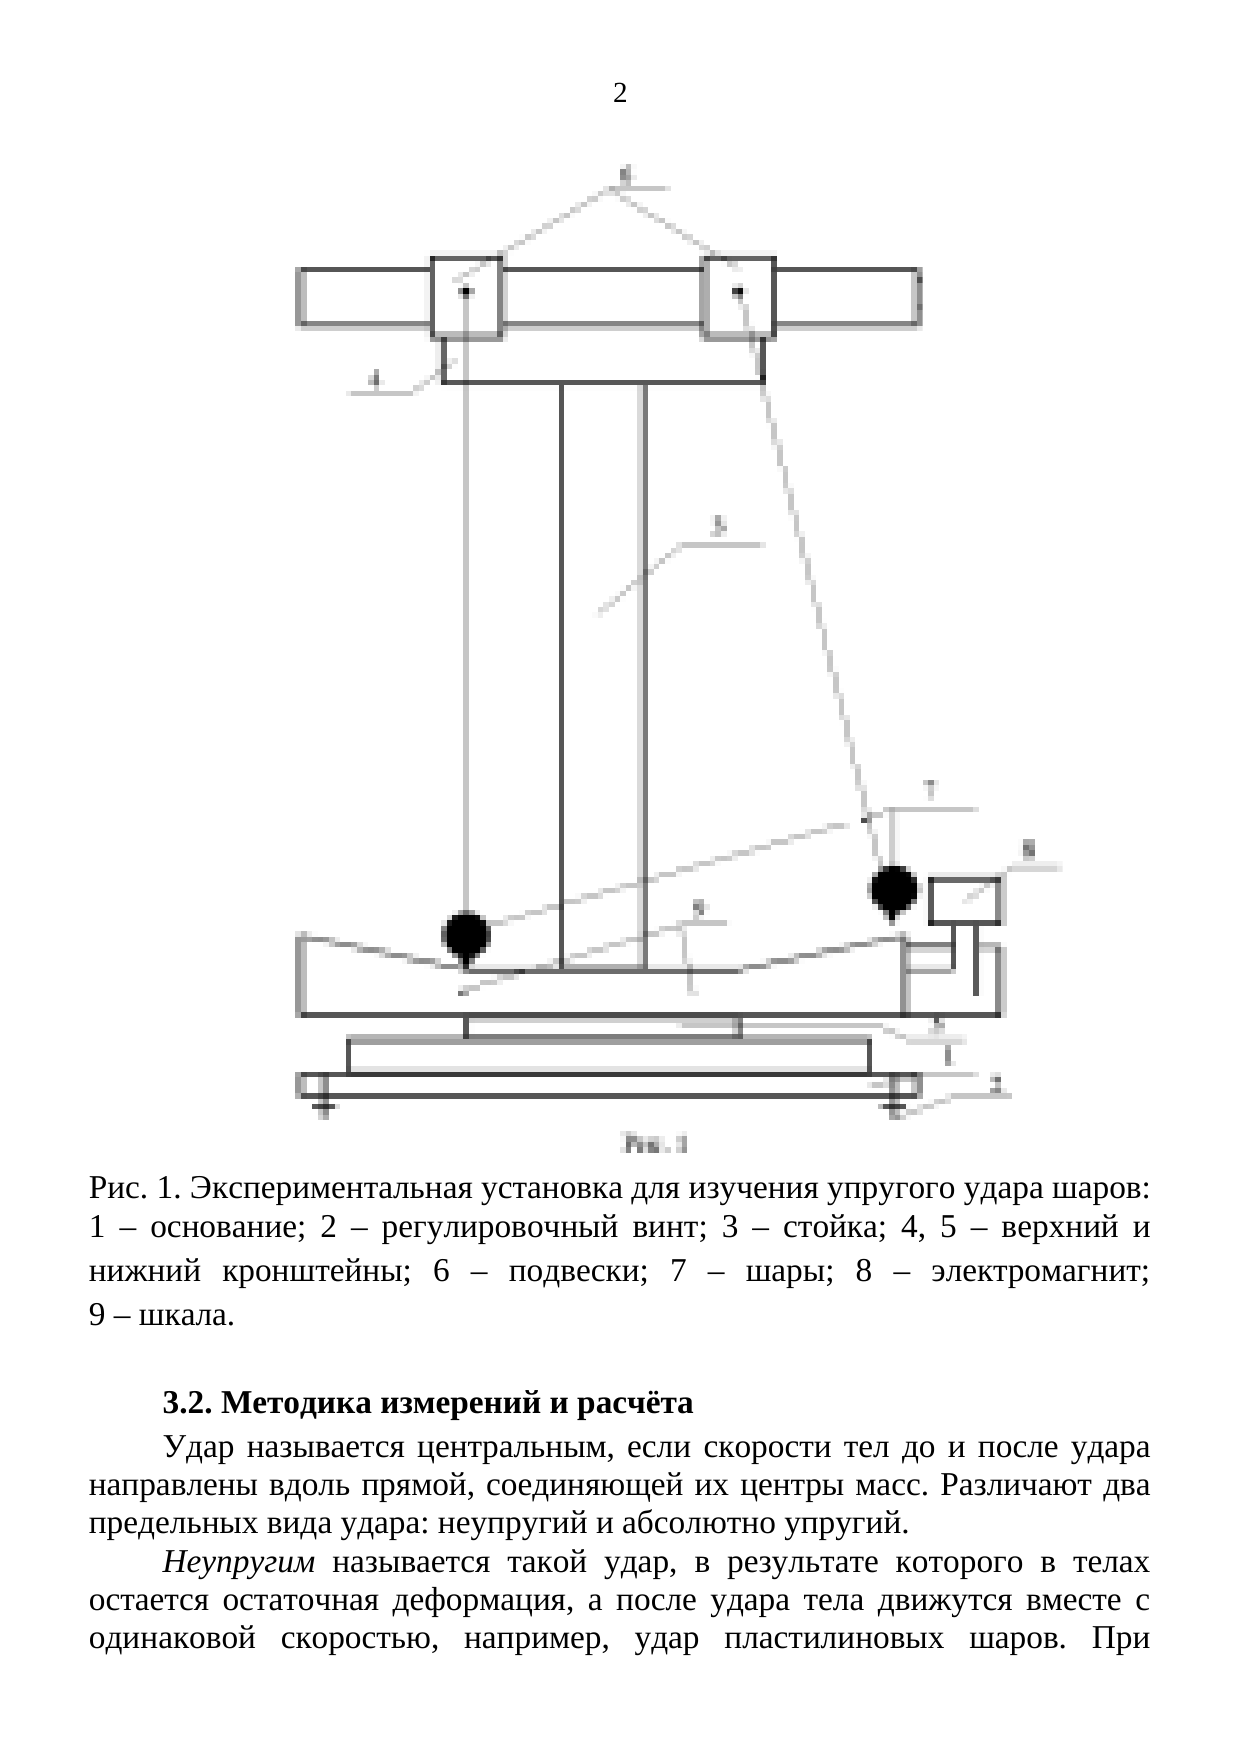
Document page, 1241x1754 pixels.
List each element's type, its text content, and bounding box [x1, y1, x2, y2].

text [89, 1541, 1152, 1656]
text 1 – основание; 2 – регулировочный винт; 3 – стойка; 4, 5 – верхний и нижний кронштейны; 6 – подвески; 7 – шары; 8 – электромагнит; 9 – шкала. [89, 1206, 1152, 1332]
text 3.2. Методика измерений и расчёта [89, 1382, 1152, 1420]
text Рис. 1. Экспериментальная установка для изучения упругого удара шаров: [89, 1167, 1152, 1206]
text Удар называется центральным, если скорости тел до и после удара направлены вдоль прямой, соединяющей их центры масс. Различают два предельных вида удара: неупругий и абсолютно упругий. [89, 1426, 1152, 1541]
